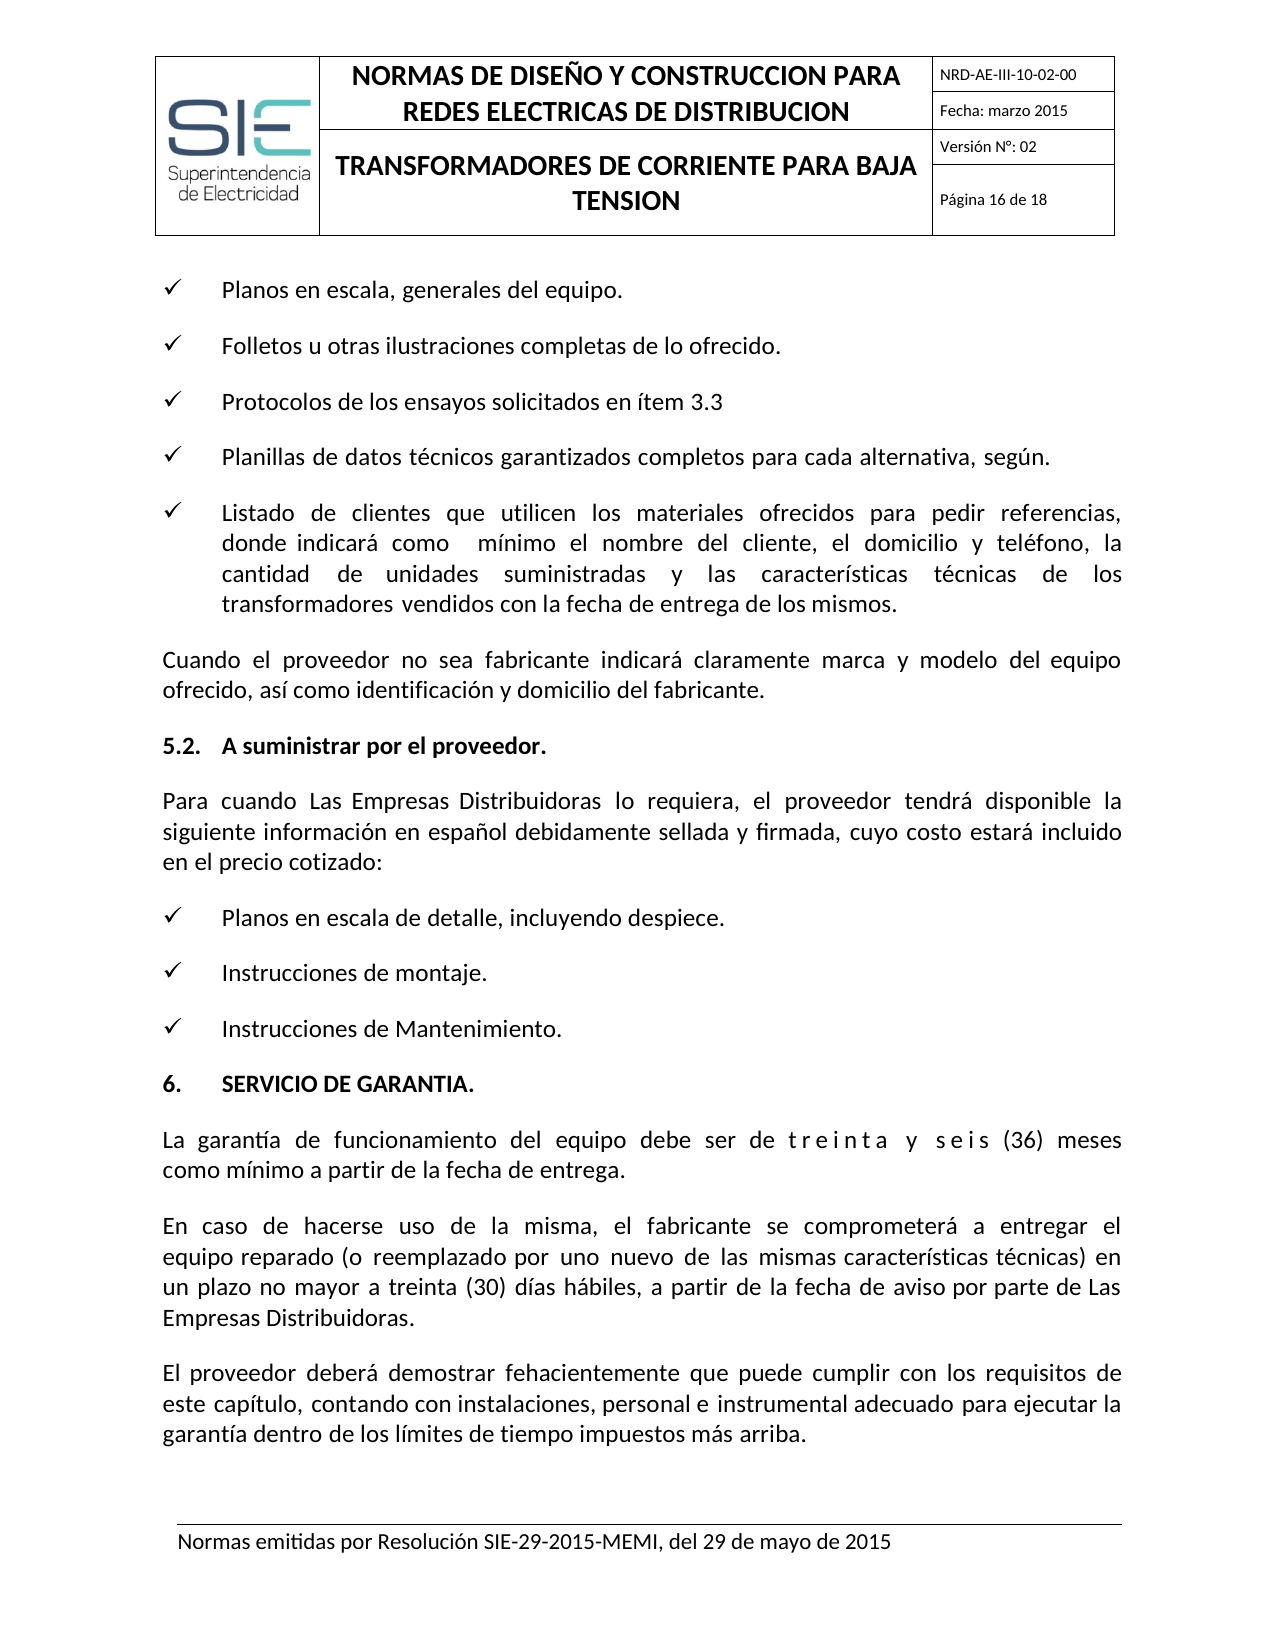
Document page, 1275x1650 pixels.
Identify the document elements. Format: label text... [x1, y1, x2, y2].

text El proveedor deberá demostrar fehacientemente que puede cumplir con los requisitos de este capítulo, contando con instalaciones, personal e instrumental adecuado para ejecutar la garantía dentro de los límites de tiempo impuestos más arriba. [162, 1357, 1122, 1449]
list Instrucciones de montaje. [162, 957, 1122, 988]
text Cuando el proveedor no sea fabricante indicará claramente marca y modelo del equipo ofrecido, así como identificación y domicilio del fabricante. [162, 644, 1122, 705]
list Listado de clientes que utilicen los materiales ofrecidos para pedir referencias, donde indicará como mínimo el nombre del cliente, el domicilio y teléfono, la cantidad de unidades suministradas y las características técnicas de los transformadores vendidos con la fecha de entrega de los mismos. [162, 497, 1122, 619]
text La garantía de funcionamiento del equipo debe ser de treinta y seis (36) meses como mínimo a partir de la fecha de entrega. [162, 1124, 1122, 1185]
list Protocolos de los ensayos solicitados en ítem 3.3 [162, 386, 1122, 416]
list Instrucciones de Mantenimiento. [162, 1013, 1122, 1043]
text En caso de hacerse uso de la misma, el fabricante se comprometerá a entregar el equipo reparado (o reemplazado por uno nuevo de las mismas características técnicas) en un plazo no mayor a treinta (30) días hábiles, a partir de la fecha de aviso por parte de Las Empresas Distribuidoras. [162, 1210, 1122, 1332]
list Planillas de datos técnicos garantizados completos para cada alternativa, según. [162, 441, 1122, 472]
subtitle SERVICIO DE GARANTIA. [162, 1068, 1122, 1099]
text Para cuando Las Empresas Distribuidoras lo requiera, el proveedor tendrá disponible la siguiente información en español debidamente sellada y firmada, cuyo costo estará incluido en el precio cotizado: [162, 785, 1122, 877]
list Folletos u otras ilustraciones completas de lo ofrecido. [162, 330, 1122, 361]
picture [162, 85, 317, 205]
subtitle A suministrar por el proveedor. [162, 730, 1122, 760]
list Planos en escala, generales del equipo. [162, 275, 1122, 305]
list Planos en escala de detalle, incluyendo despiece. [162, 902, 1122, 932]
